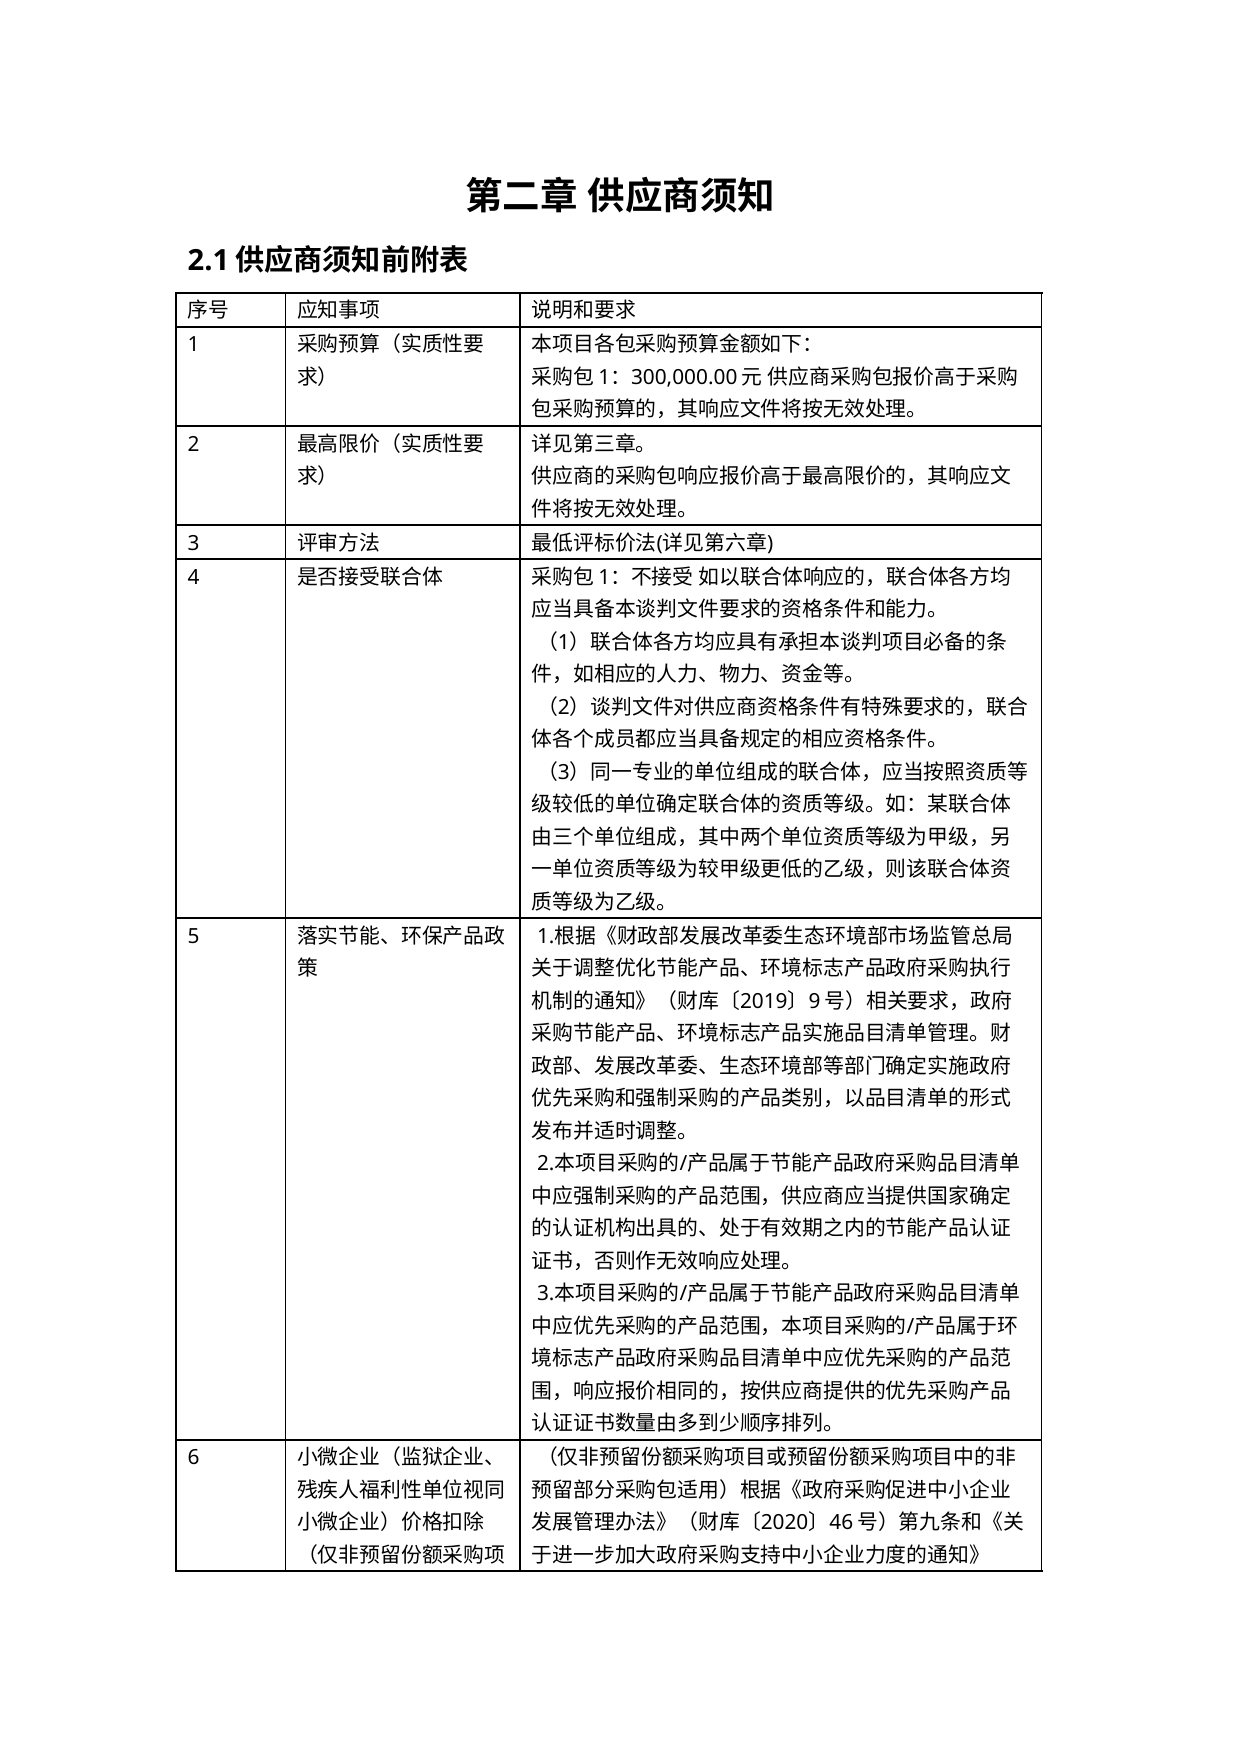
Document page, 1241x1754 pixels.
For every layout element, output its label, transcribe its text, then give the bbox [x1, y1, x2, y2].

table_cell 是否接受联合体 [286, 560, 519, 917]
table_cell 最低评标价法(详见第六章) [521, 526, 1041, 558]
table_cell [521, 1441, 1041, 1570]
table_cell 采购预算（实质性要求） [286, 328, 519, 425]
table_cell 采购包1：不接受 如以联合体响应的，联合体各方均应当具备本谈判文件要求的资格条件和能力。 （1）联合体各方均应具有承担本谈判项目必备的条件，如相应的人力、物力、资金等。 （2）谈判文件对供应商资格条件有特殊要求的，联合体各个成员都应当具备规定的相应资格条件。 （3）同一专业的单位组成的联合体，应当按照资质等级较低的单位确定联合体的资质等级。如：某联合体由三个单位组成，其中两个单位资质等级为甲级，另一单位资质等级为较甲级更低的乙级，则该联合体资质等级为乙级。 [521, 560, 1041, 917]
table_cell 3 [177, 526, 285, 558]
table_cell 1.根据《财政部发展改革委生态环境部市场监管总局关于调整优化节能产品、环境标志产品政府采购执行机制的通知》（财库〔2019〕9号）相关要求，政府采购节能产品、环境标志产品实施品目清单管理。财政部、发展改革委、生态环境部等部门确定实施政府优先采购和强制采购的产品类别，以品目清单的形式发布并适时调整。 2.本项目采购的/产品属于节能产品政府采购品目清单中应强制采购的产品范围，供应商应当提供国家确定的认证机构出具的、处于有效期之内的节能产品认证证书，否则作无效响应处理。 3.本项目采购的/产品属于节能产品政府采购品目清单中应优先采购的产品范围，本项目采购的/产品属于环境标志产品政府采购品目清单中应优先采购的产品范围，响应报价相同的，按供应商提供的优先采购产品认证证书数量由多到少顺序排列。 [521, 919, 1041, 1439]
table_cell 最高限价（实质性要求） [286, 427, 519, 524]
table_header 说明和要求 [521, 294, 1041, 326]
table_cell 本项目各包采购预算金额如下： 采购包1：300,000.00元 供应商采购包报价高于采购包采购预算的，其响应文件将按无效处理。 [521, 328, 1041, 425]
text 2.1供应商须知前附表 [187, 227, 1053, 292]
text 第二章 供应商须知 [187, 162, 1053, 227]
table_cell 4 [177, 560, 285, 917]
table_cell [286, 1441, 519, 1570]
table_cell 详见第三章。 供应商的采购包响应报价高于最高限价的，其响应文件将按无效处理。 [521, 427, 1041, 524]
table_cell 5 [177, 919, 285, 1439]
table_cell 2 [177, 427, 285, 524]
table_header 应知事项 [286, 294, 519, 326]
table_cell 6 [177, 1441, 285, 1570]
table_cell 落实节能、环保产品政策 [286, 919, 519, 1439]
table_cell 1 [177, 328, 285, 425]
table_cell 评审方法 [286, 526, 519, 558]
table_header 序号 [177, 294, 285, 326]
